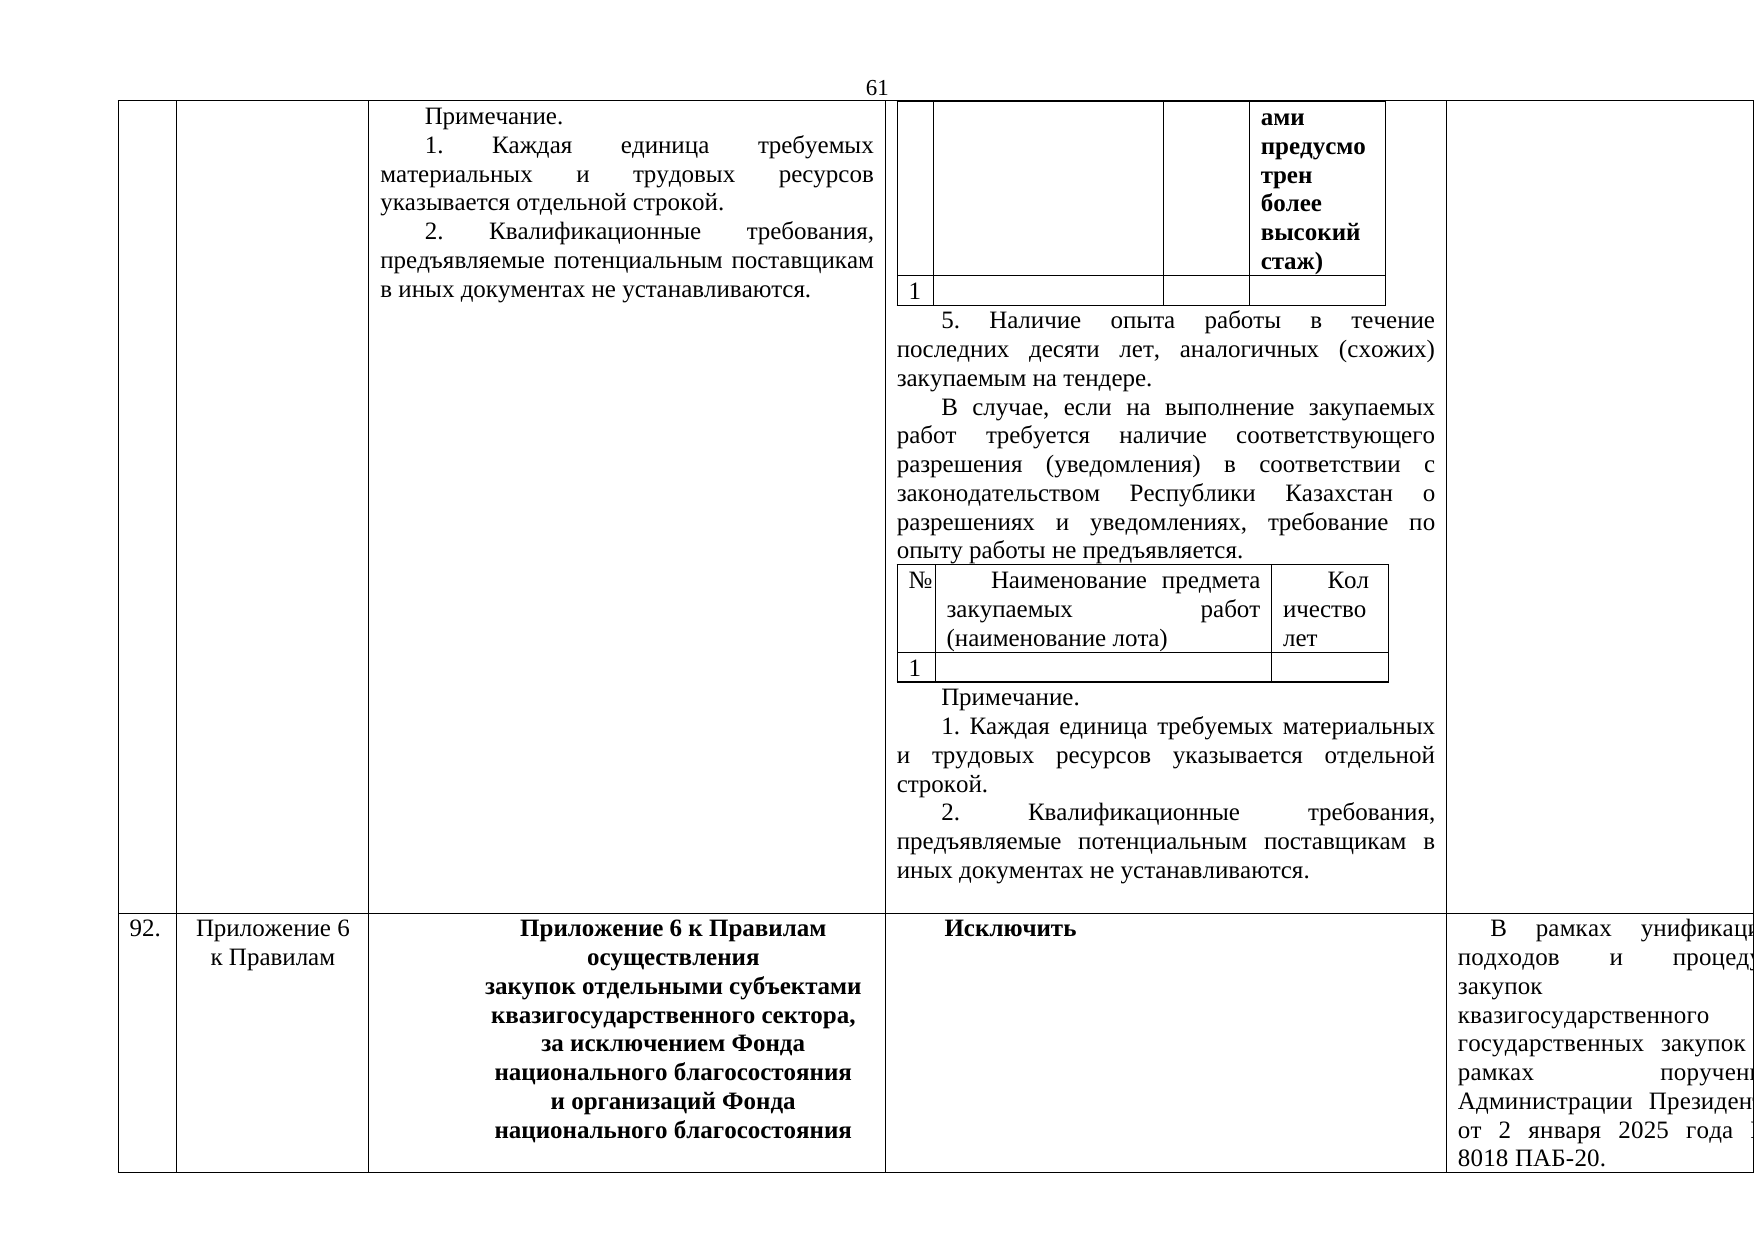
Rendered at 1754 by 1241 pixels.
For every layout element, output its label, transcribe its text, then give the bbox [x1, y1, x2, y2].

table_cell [369, 101, 885, 912]
table_cell Исключить [886, 914, 1446, 1172]
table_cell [1447, 101, 1753, 912]
table_cell [119, 101, 176, 912]
table_cell [119, 914, 176, 1172]
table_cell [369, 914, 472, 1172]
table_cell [886, 101, 1446, 912]
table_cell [177, 101, 368, 912]
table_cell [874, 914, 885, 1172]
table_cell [1447, 914, 1753, 1172]
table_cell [177, 914, 368, 1172]
